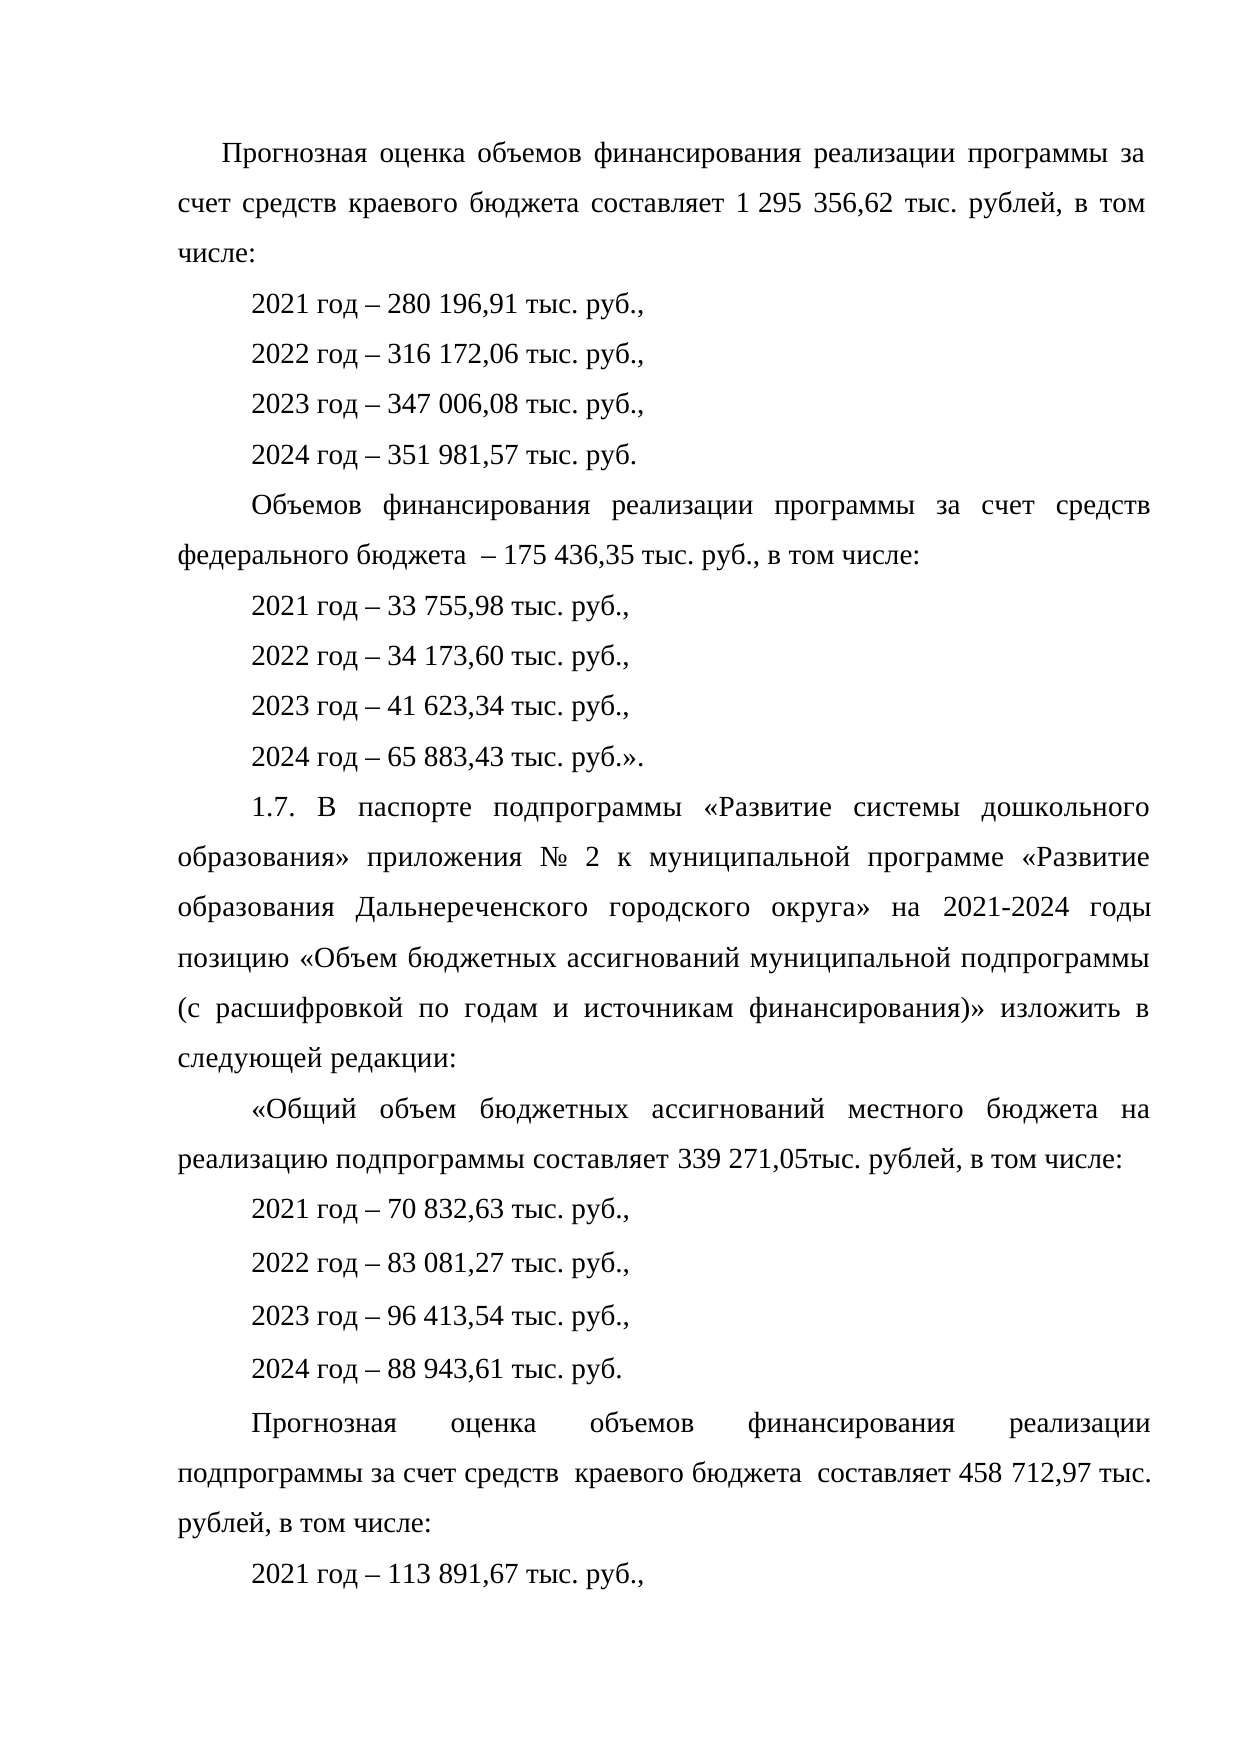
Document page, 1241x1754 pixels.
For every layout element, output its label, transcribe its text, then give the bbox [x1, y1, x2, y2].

text 2022 год – 34 173,60 тыс. руб., [177, 638, 1152, 672]
text 2022 год – 83 081,27 тыс. руб., [177, 1245, 1152, 1278]
text Прогнозная оценка объемов финансирования реализации подпрограммы за счет средств краевого бюджета составляет 458 712,97 тыс. рублей, в том числе: [177, 1405, 1152, 1539]
text 2022 год – 316 172,06 тыс. руб., [177, 336, 1146, 370]
text 2024 год – 88 943,61 тыс. руб. [177, 1351, 1152, 1385]
text 2023 год – 347 006,08 тыс. руб., [177, 386, 1146, 420]
text 2024 год – 65 883,43 тыс. руб.». [177, 739, 1152, 772]
text 2023 год – 41 623,34 тыс. руб., [177, 688, 1152, 722]
text 2021 год – 33 755,98 тыс. руб., [177, 588, 1152, 621]
text Объемов финансирования реализации программы за счет средств федерального бюджета – 175 436,35 тыс. руб., в том числе: [177, 487, 1152, 571]
text 2021 год – 113 891,67 тыс. руб., [177, 1556, 1152, 1589]
text «Общий объем бюджетных ассигнований местного бюджета на реализацию подпрограммы составляет 339 271,05тыс. рублей, в том числе: [177, 1091, 1152, 1175]
text 2023 год – 96 413,54 тыс. руб., [177, 1298, 1152, 1332]
text Прогнозная оценка объемов финансирования реализации программы за счет средств краевого бюджета составляет 1 295 356,62 тыс. рублей, в том числе: [177, 135, 1146, 269]
text 2021 год – 280 196,91 тыс. руб., [177, 286, 1146, 319]
text 2024 год – 351 981,57 тыс. руб. [177, 437, 1146, 470]
text 1.7. В паспорте подпрограммы «Развитие системы дошкольного образования» приложения № 2 к муниципальной программе «Развитие образования Дальнереченского городского округа» на 2021-2024 годы позицию «Объем бюджетных ассигнований муниципальной подпрограммы (с расшифровкой по годам и источникам финансирования)» изложить в следующей редакции: [177, 789, 1152, 1074]
text 2021 год – 70 832,63 тыс. руб., [177, 1191, 1152, 1225]
